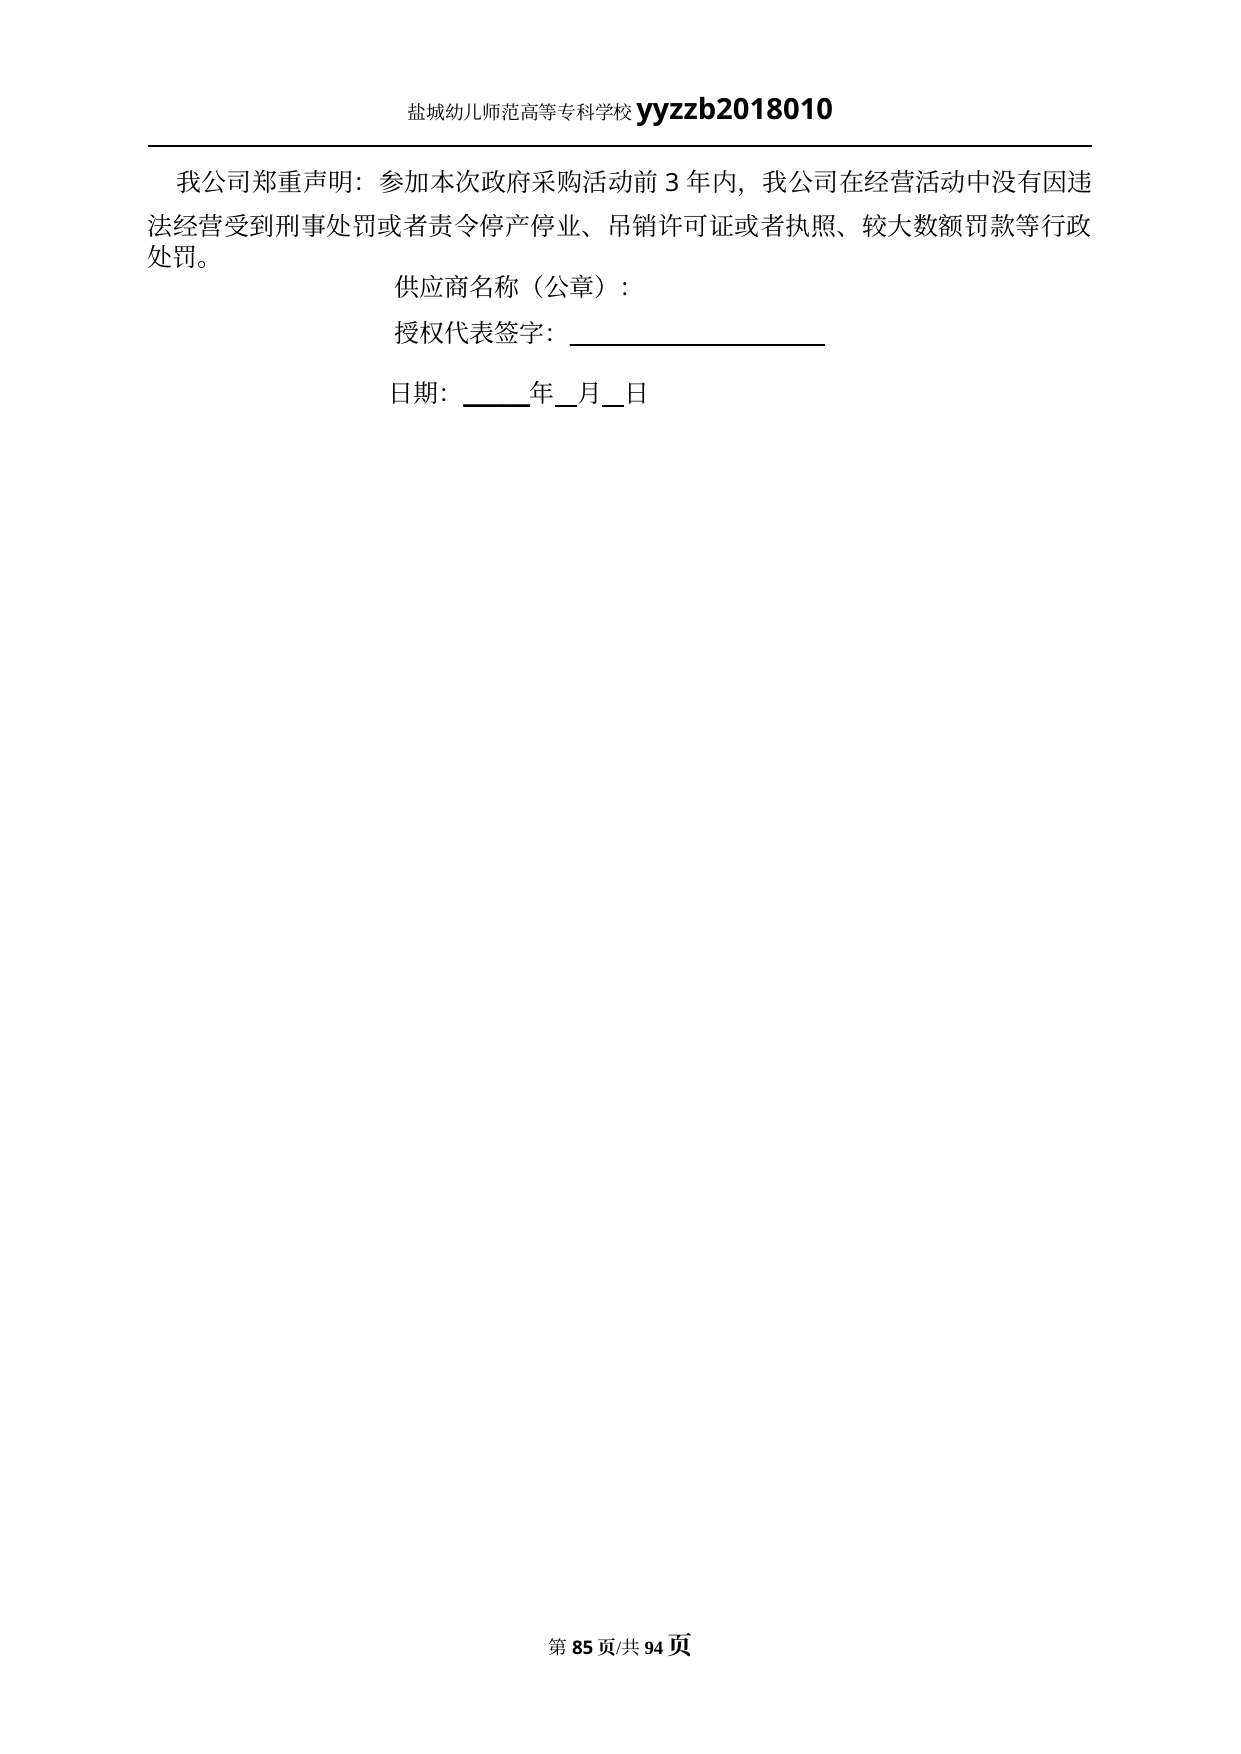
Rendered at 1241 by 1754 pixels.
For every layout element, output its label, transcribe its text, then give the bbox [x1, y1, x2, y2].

text 日期：______年 月 日 [148, 363, 1092, 423]
text 供应商名称（公章）： [148, 272, 1092, 302]
text 我公司郑重声明：参加本次政府采购活动前 3 年内，我公司在经营活动中没有因违法经营受到刑事处罚或者责令停产停业、吊销许可证或者执照、较大数额罚款等行政处罚。 [148, 151, 1092, 272]
text 授权代表签字：_______________________ [148, 302, 1092, 363]
